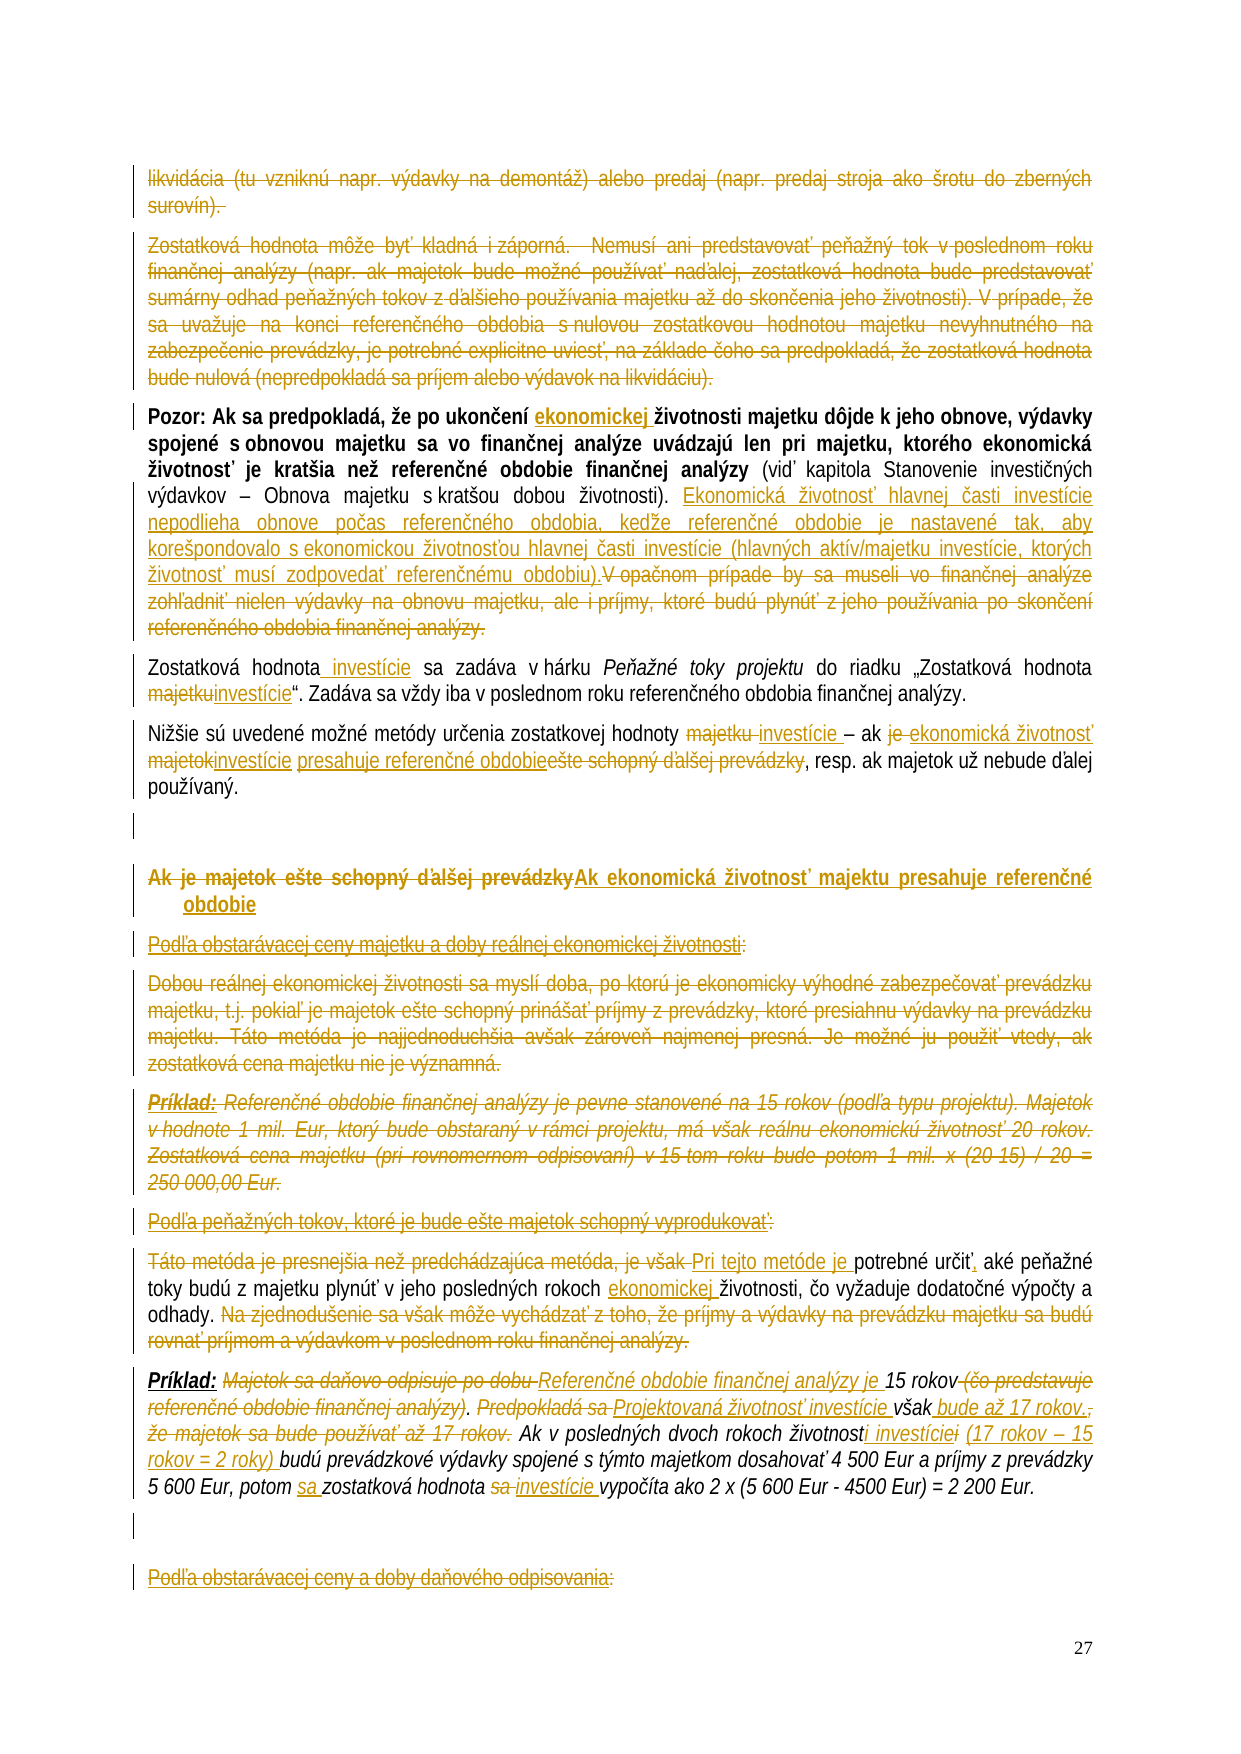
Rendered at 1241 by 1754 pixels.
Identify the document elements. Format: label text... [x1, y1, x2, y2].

list potrebné určiť aké peňažné toky budú z majetku plynúť v jeho posledných rokoch životnosti, čo vyžaduje dodatočné výpočty a odhady. [148, 1248, 1093, 1354]
text Pozor: Ak sa predpokladá, že po ukončení životnosti majetku dôjde k jeho obnove, výdavky spojené s obnovou majetku sa vo finančnej analýze uvádzajú len pri majetku, ktorého ekonomická životnosť je kratšia než referenčné obdobie finančnej analýzy (viď kapitola Stanovenie investičných výdavkov – Obnova majetku s kratšou dobou životnosti). [148, 403, 1093, 531]
text Nižšie sú uvedené možné metódy určenia zostatkovej hodnoty – ak , resp. ak majetok už nebude ďalej používaný. [148, 720, 1093, 799]
list Príklad: 15 rokov. však Ak v posledných dvoch rokoch životnost budú prevádzkové výdavky spojené s týmto majetkom dosahovať 4 500 Eur a príjmy z prevádzky 5 600 Eur, potom zostatková hodnota vypočíta ako 2 x (5 600 Eur - 4500 Eur) = 2 200 Eur. [148, 1367, 1093, 1499]
text Pozor: Ak sa predpokladá, že po ukončení životnosti majetku dôjde k jeho obnove, výdavky spojené s obnovou majetku sa vo finančnej analýze uvádzajú len pri majetku, ktorého ekonomická životnosť je kratšia než referenčné obdobie finančnej analýzy (viď kapitola Stanovenie investičných výdavkov – Obnova majetku s kratšou dobou životnosti). [148, 603, 1093, 641]
text Pozor: Ak sa predpokladá, že po ukončení životnosti majetku dôjde k jeho obnove, výdavky spojené s obnovou majetku sa vo finančnej analýze uvádzajú len pri majetku, ktorého ekonomická životnosť je kratšia než referenčné obdobie finančnej analýzy (viď kapitola Stanovenie investičných výdavkov – Obnova majetku s kratšou dobou životnosti). [148, 533, 1093, 602]
text Zostatková hodnota sa zadáva v hárku Peňažné toky projektu do riadku „Zostatková hodnota “. Zadáva sa vždy iba v poslednom roku referenčného obdobia finančnej analýzy. [148, 654, 1093, 707]
